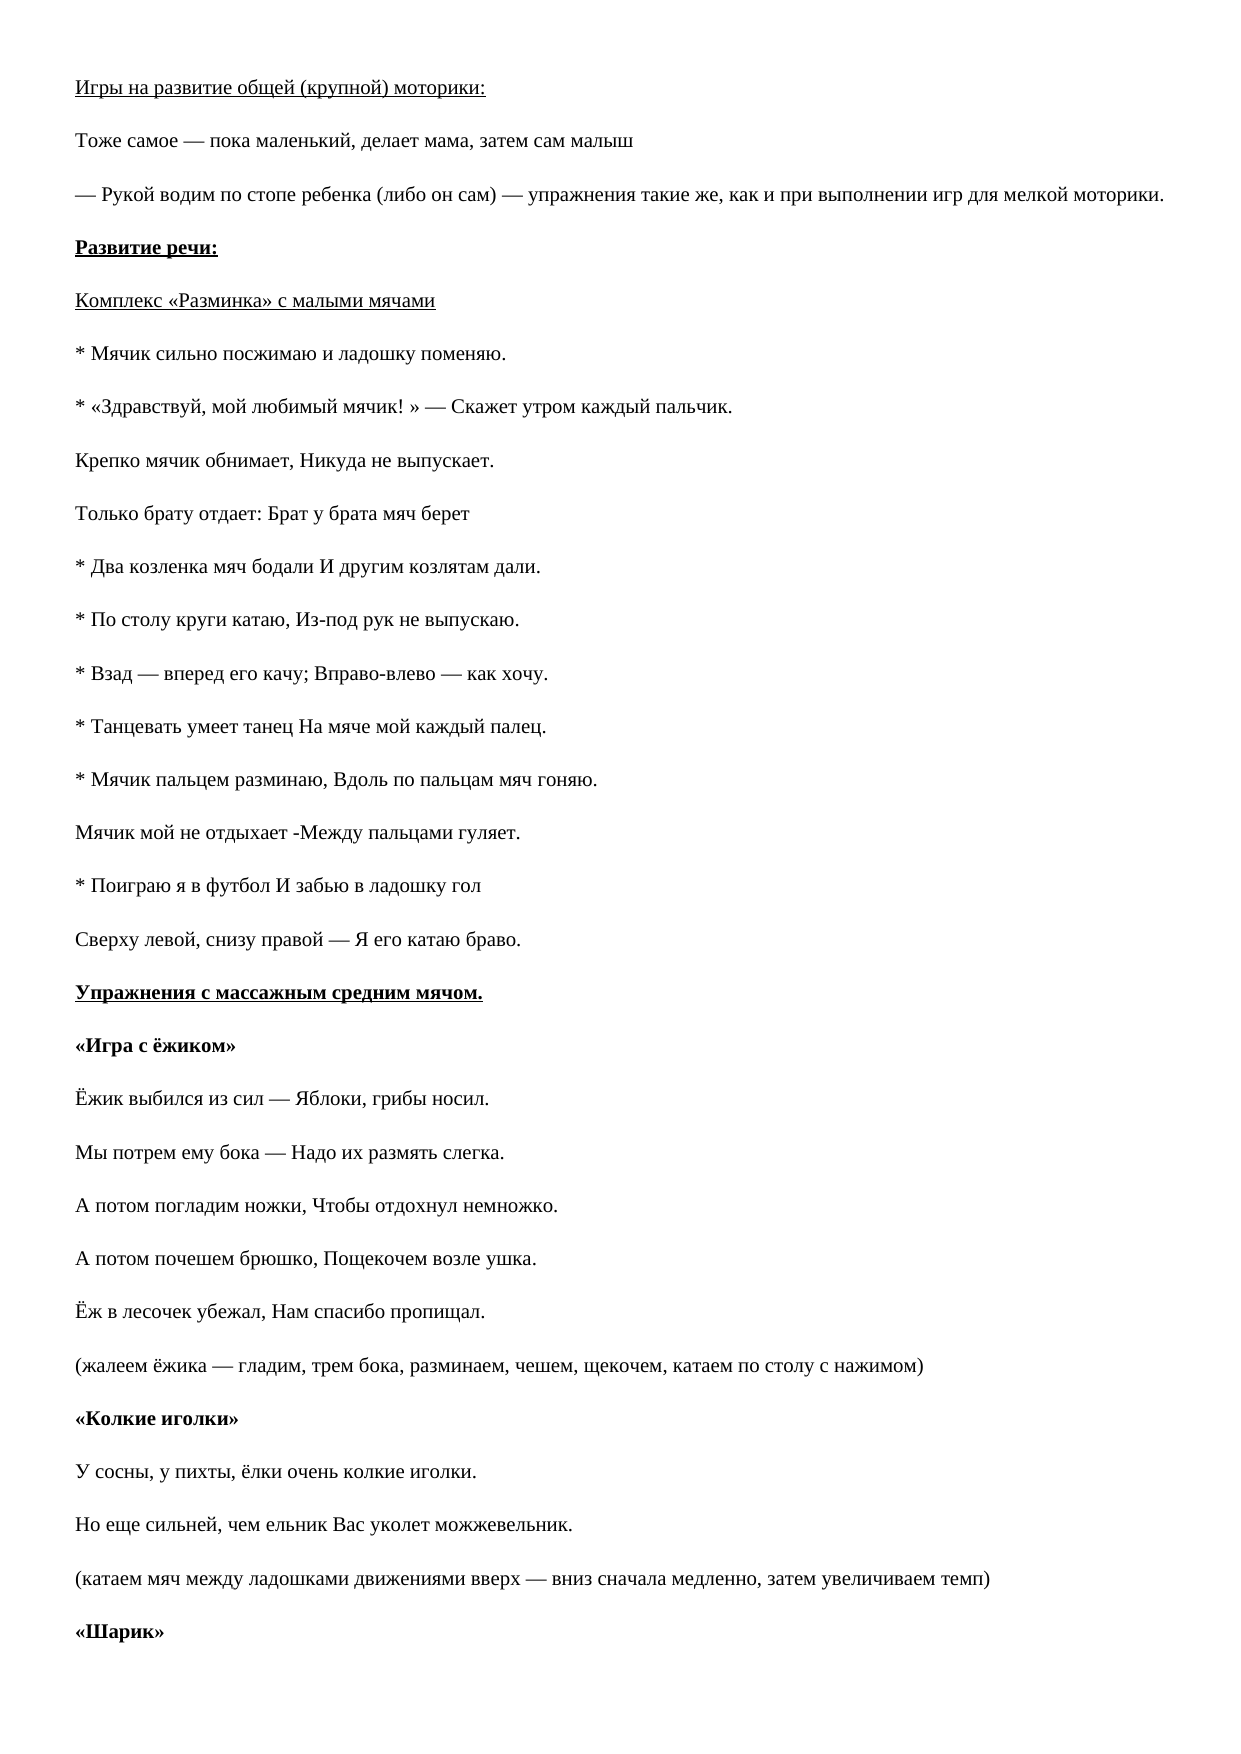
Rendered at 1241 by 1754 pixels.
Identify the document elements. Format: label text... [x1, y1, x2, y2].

text (катаем мяч между ладошками движениями вверх — вниз сначала медленно, затем увеличиваем темп) [75, 1565, 1165, 1589]
text * Поиграю я в футбол И забью в ладошку гол [75, 873, 1165, 897]
text Крепко мячик обнимает, Никуда не выпускает. [75, 448, 1165, 472]
text * Танцевать умеет танец На мяче мой каждый палец. [75, 714, 1165, 738]
text * По столу круги катаю, Из-под рук не выпускаю. [75, 607, 1165, 631]
text «Игра с ёжиком» [75, 1033, 1165, 1057]
text «Шарик» [75, 1619, 1165, 1643]
text * Мячик пальцем разминаю, Вдоль по пальцам мяч гоняю. [75, 767, 1165, 791]
text * Мячик сильно посжимаю и ладошку поменяю. [75, 341, 1165, 365]
text Сверху левой, снизу правой — Я его катаю браво. [75, 927, 1165, 951]
text * «Здравствуй, мой любимый мячик! » — Скажет утром каждый пальчик. [75, 394, 1165, 418]
text — Рукой водим по стопе ребенка (либо он сам) — упражнения такие же, как и при выполнении игр для мелкой моторики. [75, 181, 1165, 206]
text * Взад — вперед его качу; Вправо-влево — как хочу. [75, 661, 1165, 684]
text Упражнения с массажным средним мячом. [75, 980, 1165, 1004]
text Мячик мой не отдыхает -Между пальцами гуляет. [75, 820, 1165, 844]
text * Два козленка мяч бодали И другим козлятам дали. [75, 554, 1165, 578]
text А потом почешем брюшко, Пощекочем возле ушка. [75, 1246, 1165, 1270]
text А потом погладим ножки, Чтобы отдохнул немножко. [75, 1193, 1165, 1217]
text Ёж в лесочек убежал, Нам спасибо пропищал. [75, 1299, 1165, 1323]
text Тоже самое — пока маленький, делает мама, затем сам малыш [75, 128, 1165, 152]
text Игры на развитие общей (крупной) моторики: [75, 75, 1165, 99]
text «Колкие иголки» [75, 1406, 1165, 1430]
text Но еще сильней, чем ельник Вас уколет можжевельник. [75, 1512, 1165, 1536]
text Мы потрем ему бока — Надо их размять слегка. [75, 1139, 1165, 1164]
text Комплекс «Разминка» с малыми мячами [75, 288, 1165, 312]
text У сосны, у пихты, ёлки очень колкие иголки. [75, 1459, 1165, 1483]
text Только брату отдает: Брат у брата мяч берет [75, 501, 1165, 525]
text (жалеем ёжика — гладим, трем бока, разминаем, чешем, щекочем, катаем по столу с нажимом) [75, 1352, 1165, 1377]
text Развитие речи: [75, 235, 1165, 259]
text Ёжик выбился из сил — Яблоки, грибы носил. [75, 1086, 1165, 1110]
